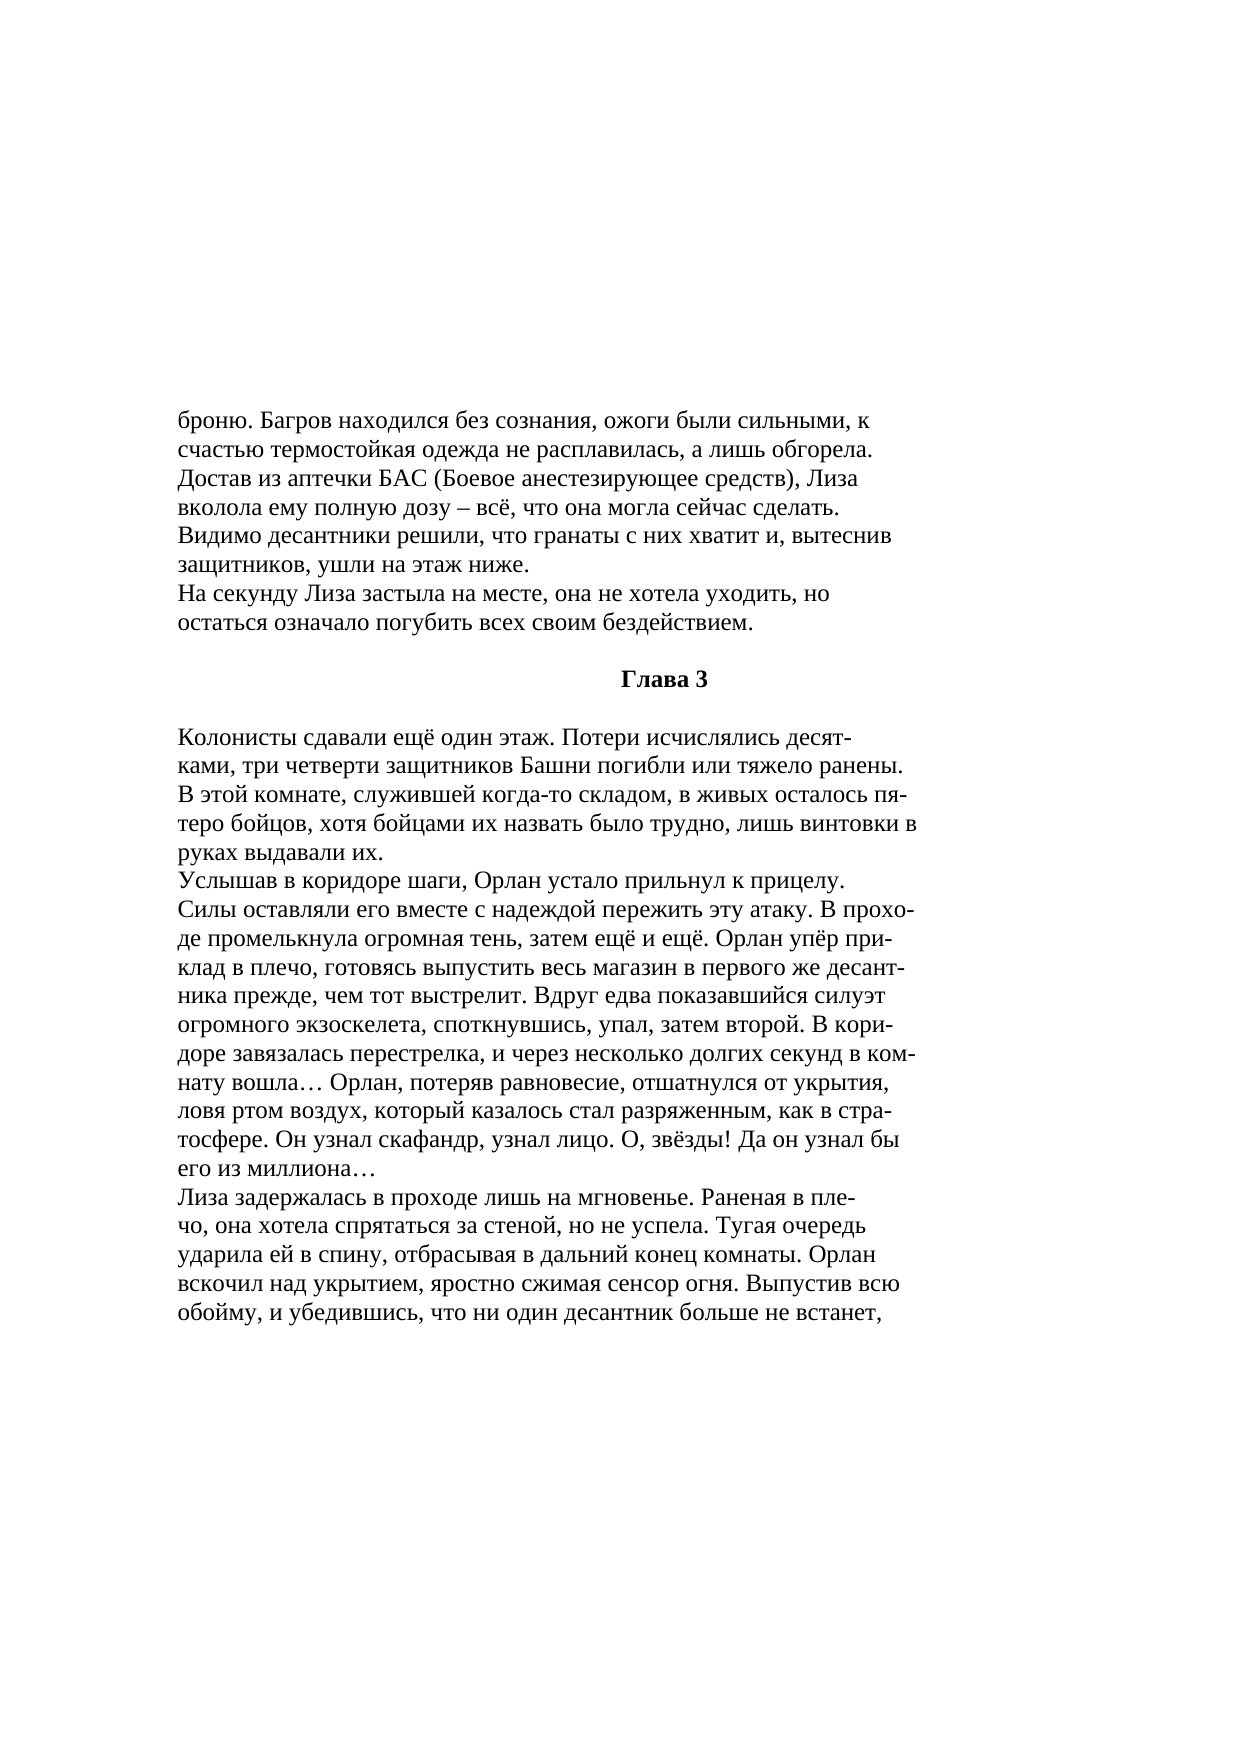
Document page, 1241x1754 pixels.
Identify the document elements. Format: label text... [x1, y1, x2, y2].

text чо, она хотела спрятаться за стеной, но не успела. Тугая очередь [177, 1211, 1152, 1239]
text ника прежде, чем тот выстрелит. Вдруг едва показавшийся силуэт [177, 981, 1152, 1009]
text Видимо десантники решили, что гранаты с них хватит и, вытеснив [177, 521, 1152, 549]
text вколола ему полную дозу – всё, что она могла сейчас сделать. [177, 492, 1152, 521]
text доре завязалась перестрелка, и через несколько долгих секунд в ком- [177, 1038, 1152, 1067]
text На секунду Лиза застыла на месте, она не хотела уходить, но [177, 578, 1152, 607]
text ками, три четверти защитников Башни погибли или тяжело ранены. [177, 751, 1152, 779]
text Достав из аптечки БАС (Боевое анестезирующее средств), Лиза [177, 463, 1152, 492]
text обойму, и убедившись, что ни один десантник больше не встанет, [177, 1297, 1152, 1326]
text броню. Багров находился без сознания, ожоги были сильными, к [177, 406, 1152, 434]
text руках выдавали их. [177, 837, 1152, 866]
text тосфере. Он узнал скафандр, узнал лицо. О, звёзды! Да он узнал бы [177, 1124, 1152, 1153]
text счастью термостойкая одежда не расплавилась, а лишь обгорела. [177, 434, 1152, 463]
text Лиза задержалась в проходе лишь на мгновенье. Раненая в пле- [177, 1182, 1152, 1211]
text огромного экзоскелета, споткнувшись, упал, затем второй. В кори- [177, 1009, 1152, 1038]
text Глава 3 [177, 664, 1152, 693]
text ловя ртом воздух, который казалось стал разряженным, как в стра- [177, 1096, 1152, 1124]
text клад в плечо, готовясь выпустить весь магазин в первого же десант- [177, 952, 1152, 981]
text теро бойцов, хотя бойцами их назвать было трудно, лишь винтовки в [177, 808, 1152, 837]
text Колонисты сдавали ещё один этаж. Потери исчислялись десят- [177, 722, 1152, 751]
text защитников, ушли на этаж ниже. [177, 549, 1152, 578]
text Силы оставляли его вместе с надеждой пережить эту атаку. В прохо- [177, 894, 1152, 923]
text ударила ей в спину, отбрасывая в дальний конец комнаты. Орлан [177, 1239, 1152, 1268]
text де промелькнула огромная тень, затем ещё и ещё. Орлан упёр при- [177, 923, 1152, 952]
text его из миллиона… [177, 1153, 1152, 1182]
text остаться означало погубить всех своим бездействием. [177, 607, 1152, 636]
text вскочил над укрытием, яростно сжимая сенсор огня. Выпустив всю [177, 1268, 1152, 1297]
text нату вошла… Орлан, потеряв равновесие, отшатнулся от укрытия, [177, 1067, 1152, 1096]
text В этой комнате, служившей когда-то складом, в живых осталось пя- [177, 779, 1152, 808]
text Услышав в коридоре шаги, Орлан устало прильнул к прицелу. [177, 866, 1152, 894]
